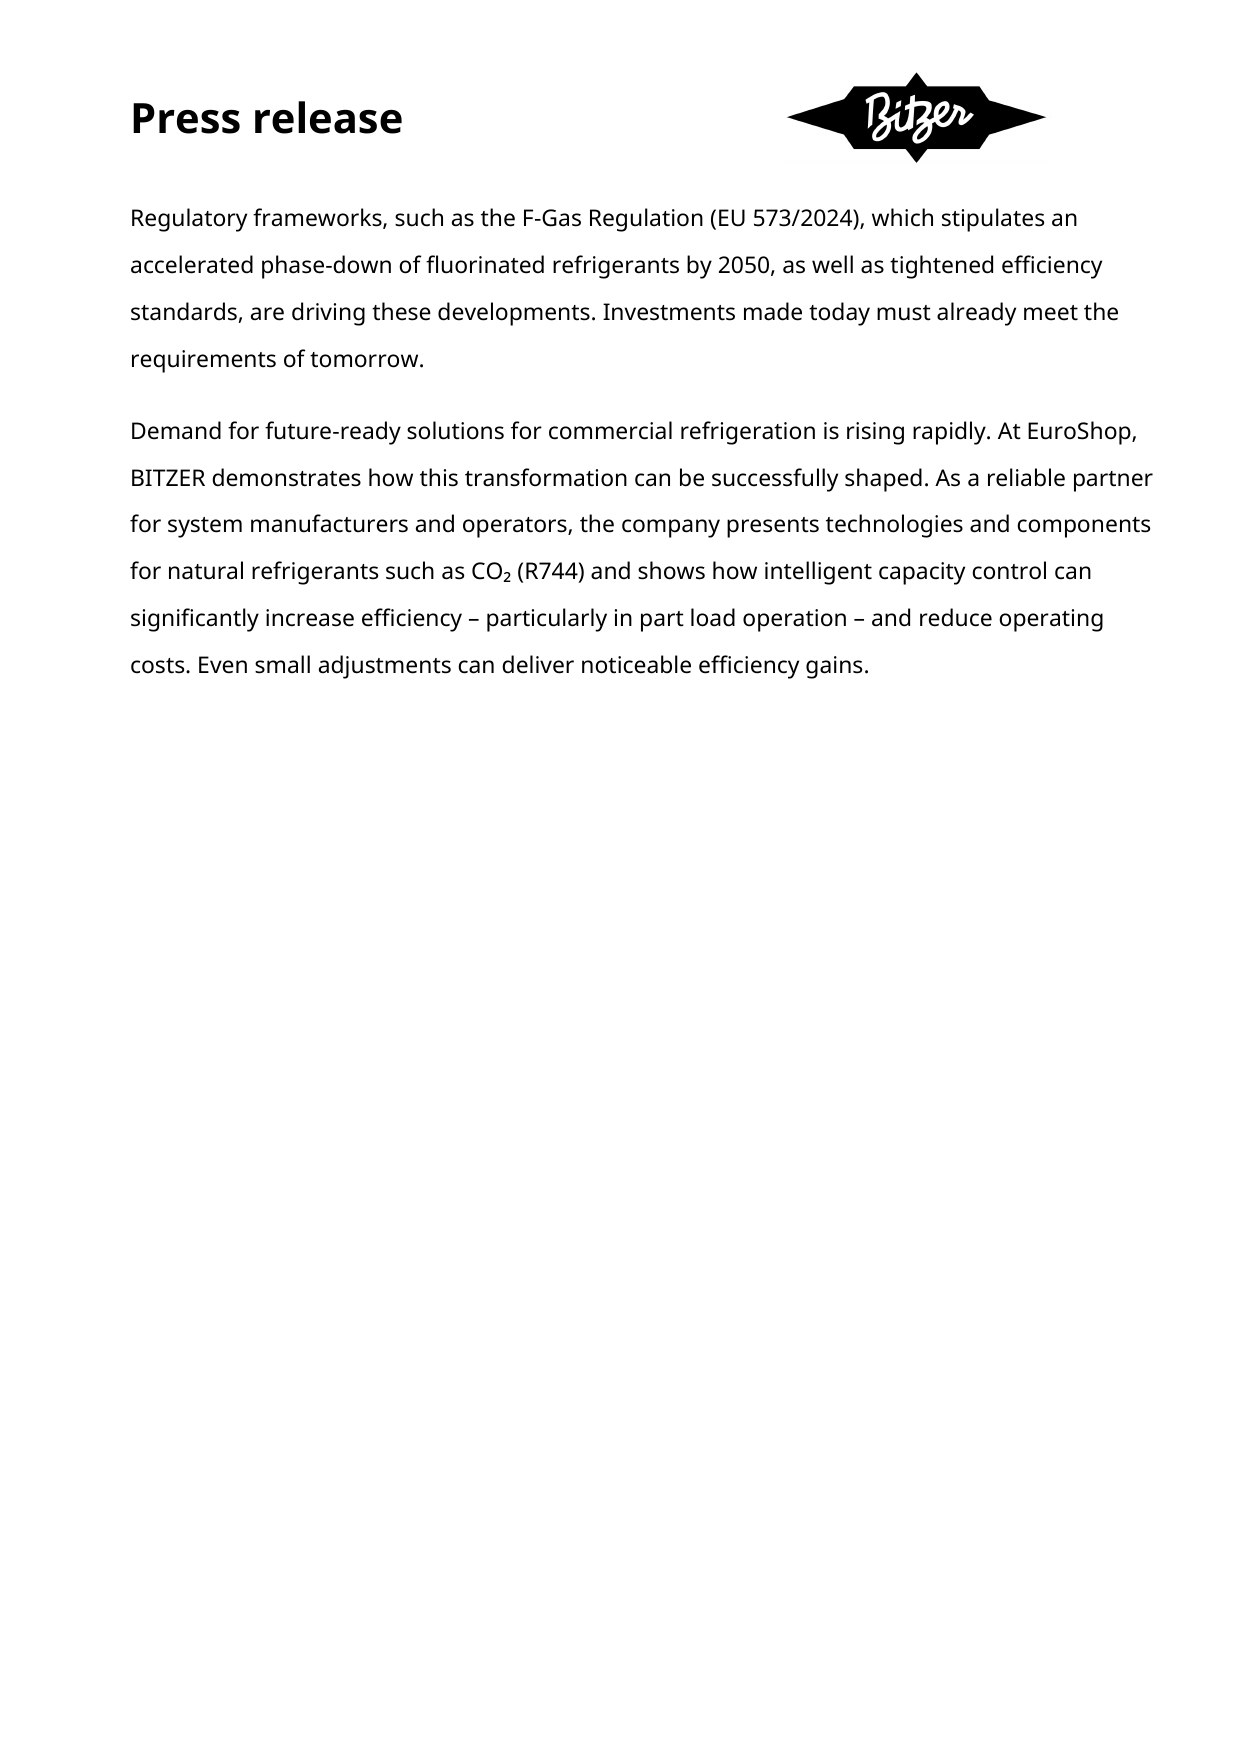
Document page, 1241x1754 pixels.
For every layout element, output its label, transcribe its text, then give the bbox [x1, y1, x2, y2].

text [130, 202, 1169, 374]
text Demand for future-ready solutions for commercial refrigeration is rising rapidly. At EuroShop, BITZER demonstrates how this transformation can be successfully shaped. As a reliable partner for system manufacturers and operators, the company presents technologies and components for natural refrigerants such as CO₂ (R744) and shows how intelligent capacity control can significantly increase efficiency – particularly in part load operation – and reduce operating costs. Even small adjustments can deliver noticeable efficiency gains. [130, 414, 1169, 680]
